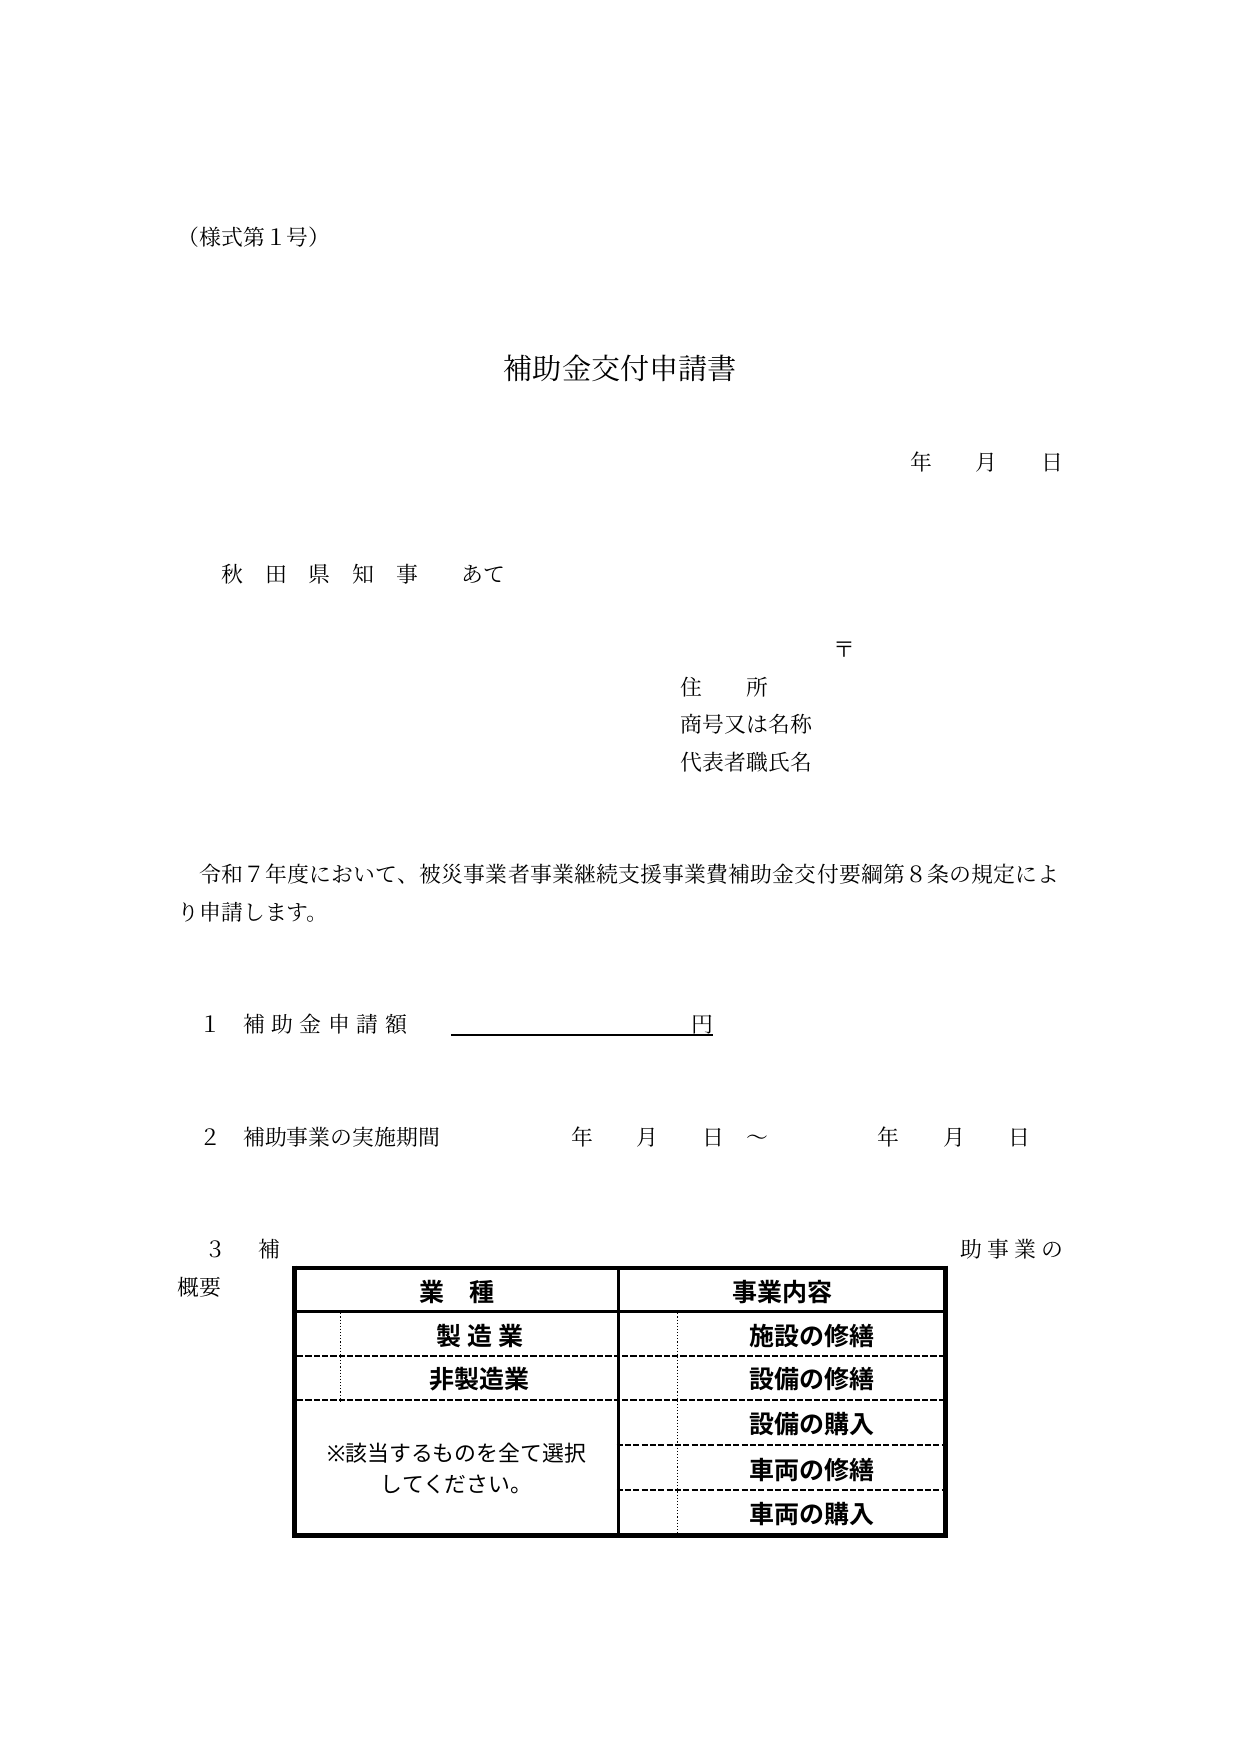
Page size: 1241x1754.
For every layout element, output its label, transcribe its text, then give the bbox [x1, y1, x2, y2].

table_cell 施設の修繕 [677, 1313, 943, 1355]
table_cell ※該当するものを全て選択 してください。 [297, 1399, 617, 1533]
text 年 月 日 [177, 442, 1063, 479]
table_cell 車両の購入 [677, 1489, 943, 1533]
table_cell [620, 1489, 677, 1533]
table_cell [620, 1444, 677, 1488]
table_cell [297, 1313, 341, 1355]
table_cell 設備の購入 [677, 1399, 943, 1444]
table_cell 非製造業 [341, 1355, 617, 1399]
table_cell 車両の修繕 [677, 1444, 943, 1488]
table_cell 製造業 [341, 1313, 617, 1355]
text 補助金交付申請書 [177, 329, 1063, 404]
text １ 補助金申請額 円 [177, 1004, 1063, 1042]
table_cell [297, 1355, 341, 1399]
text ２ 補助事業の実施期間 年 月 日 ～ 年 月 日 [177, 1117, 1063, 1154]
text 代表者職氏名 [177, 742, 1063, 779]
text （様式第１号） [177, 217, 1063, 254]
text 住所 [177, 667, 1063, 704]
table_cell [620, 1399, 677, 1444]
text ３ 補助事業の概要 [177, 1229, 1063, 1304]
table_header 事業内容 [620, 1270, 943, 1310]
text 秋 田 県 知 事 あて [177, 554, 1063, 592]
text 〒 [177, 629, 1063, 667]
table_cell [620, 1355, 677, 1399]
table_cell 設備の修繕 [677, 1355, 943, 1399]
text 令和７年度において、被災事業者事業継続支援事業費補助金交付要綱第８条の規定により申請します。 [177, 854, 1063, 929]
table_header 業 種 [297, 1270, 617, 1310]
table_cell [620, 1313, 677, 1355]
text 商号又は名称 [177, 704, 1063, 742]
